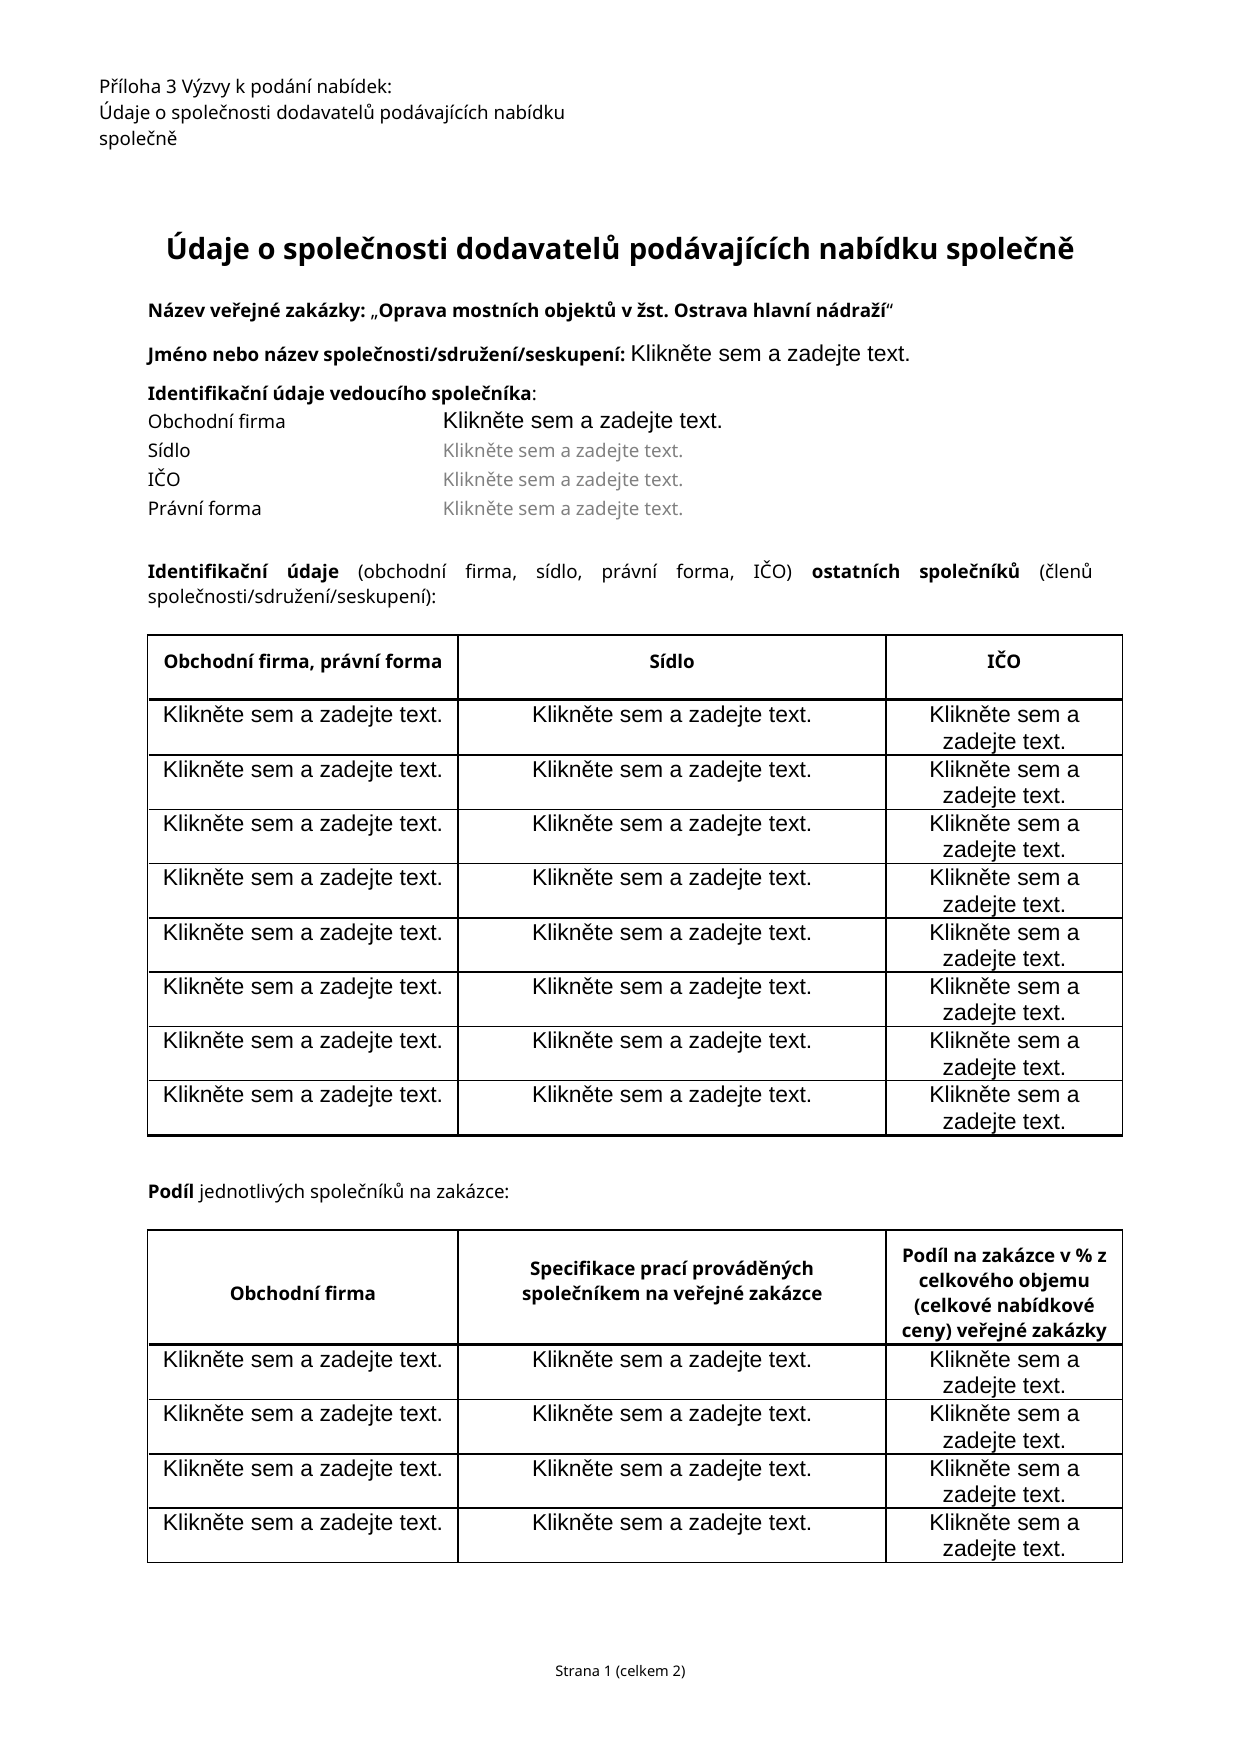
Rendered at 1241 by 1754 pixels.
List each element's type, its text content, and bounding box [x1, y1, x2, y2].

title Údaje o společnosti dodavatelů podávajících nabídku společně [148, 228, 1093, 268]
text Identifikační údaje vedoucího společníka: [148, 380, 1093, 405]
table_header IČO [887, 636, 1122, 698]
table_header Sídlo [459, 636, 885, 698]
table_header Specifikace prací prováděných společníkem na veřejné zakázce [459, 1231, 885, 1343]
text Jméno nebo název společnosti/sdružení/seskupení: [148, 336, 1093, 367]
text Identifikační údaje (obchodní firma, sídlo, právní forma, IČO) ostatních společníků (členů společnosti/sdružení/seskupení): [148, 559, 1093, 609]
text Právní forma [148, 492, 1093, 521]
text Podíl jednotlivých společníků na zakázce: [148, 1179, 1093, 1229]
table_header Obchodní firma [148, 1231, 457, 1343]
text Název veřejné zakázky: „Oprava mostních objektů v žst. Ostrava hlavní nádraží“ [148, 293, 1093, 324]
text IČO [148, 463, 1093, 492]
table_header Obchodní firma, právní forma [148, 636, 457, 698]
table_header Podíl na zakázce v % z celkového objemu (celkové nabídkové ceny) veřejné zakázky [887, 1231, 1122, 1343]
text Obchodní firma [148, 405, 1093, 434]
text Sídlo [148, 434, 1093, 463]
